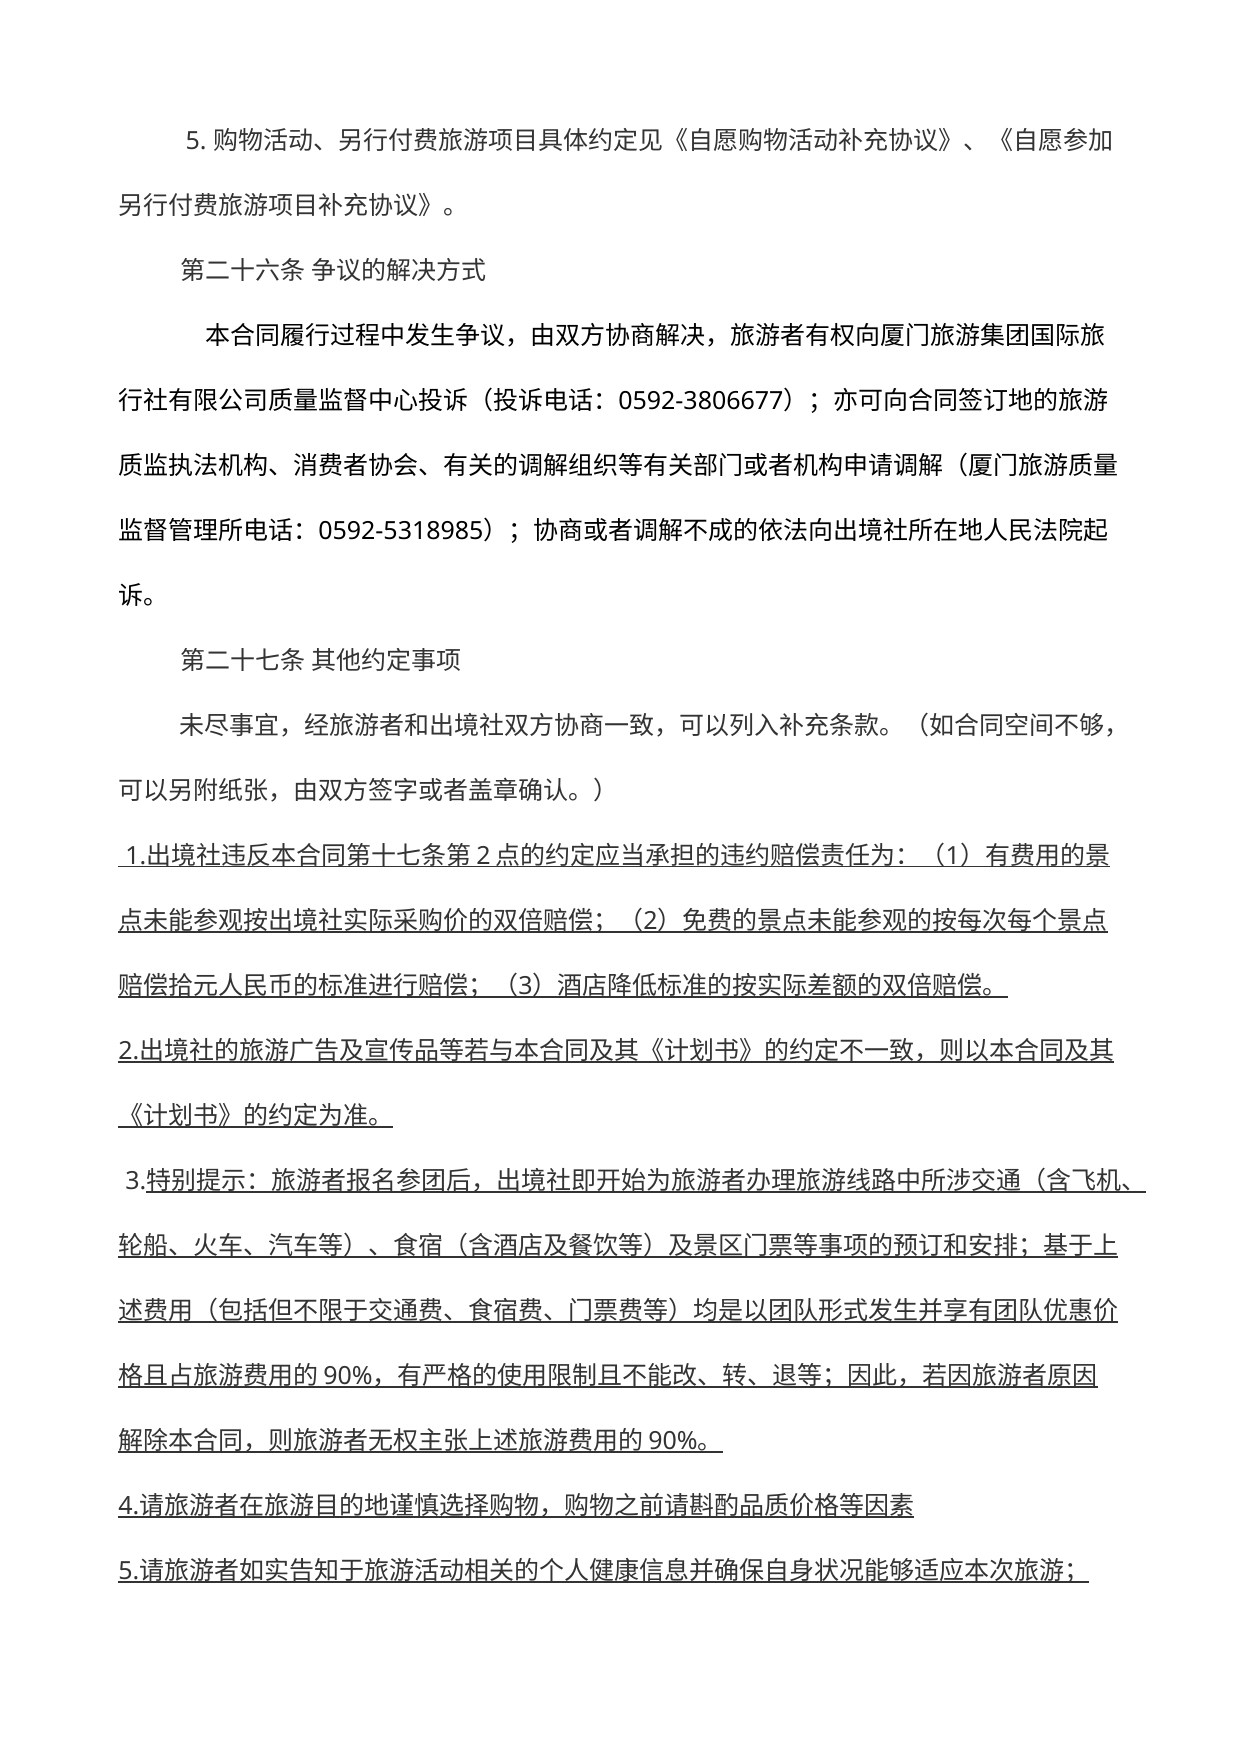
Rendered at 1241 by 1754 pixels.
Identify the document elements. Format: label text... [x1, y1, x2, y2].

text 未尽事宜，经旅游者和出境社双方协商一致，可以列入补充条款。（如合同空间不够，可以另附纸张，由双方签字或者盖章确认。） [118, 691, 1122, 821]
text 第二十六条 争议的解决方式 [118, 236, 1122, 301]
text 4.请旅游者在旅游目的地谨慎选择购物，购物之前请斟酌品质价格等因素 [118, 1471, 1122, 1536]
text 第二十七条 其他约定事项 [118, 626, 1122, 691]
text 1.出境社违反本合同第十七条第2点的约定应当承担的违约赔偿责任为：（1）有费用的景点未能参观按出境社实际采购价的双倍赔偿；（2）免费的景点未能参观的按每次每个景点赔偿拾元人民币的标准进行赔偿；（3）酒店降低标准的按实际差额的双倍赔偿。 [118, 821, 1122, 1016]
text 本合同履行过程中发生争议，由双方协商解决，旅游者有权向厦门旅游集团国际旅行社有限公司质量监督中心投诉（投诉电话：0592-3806677）；亦可向合同签订地的旅游质监执法机构、消费者协会、有关的调解组织等有关部门或者机构申请调解（厦门旅游质量监督管理所电话：0592-5318985）；协商或者调解不成的依法向出境社所在地人民法院起诉。 [118, 301, 1122, 626]
text 3.特别提示：旅游者报名参团后，出境社即开始为旅游者办理旅游线路中所涉交通（含飞机、轮船、火车、汽车等）、食宿（含酒店及餐饮等）及景区门票等事项的预订和安排；基于上述费用（包括但不限于交通费、食宿费、门票费等）均是以团队形式发生并享有团队优惠价格且占旅游费用的90%，有严格的使用限制且不能改、转、退等；因此，若因旅游者原因解除本合同，则旅游者无权主张上述旅游费用的90%。 [118, 1146, 1122, 1471]
text 5. 购物活动、另行付费旅游项目具体约定见《自愿购物活动补充协议》、《自愿参加另行付费旅游项目补充协议》。 [118, 106, 1122, 236]
text 5.请旅游者如实告知于旅游活动相关的个人健康信息并确保自身状况能够适应本次旅游； [118, 1536, 1122, 1601]
text 2.出境社的旅游广告及宣传品等若与本合同及其《计划书》的约定不一致，则以本合同及其《计划书》的约定为准。 [118, 1016, 1122, 1146]
